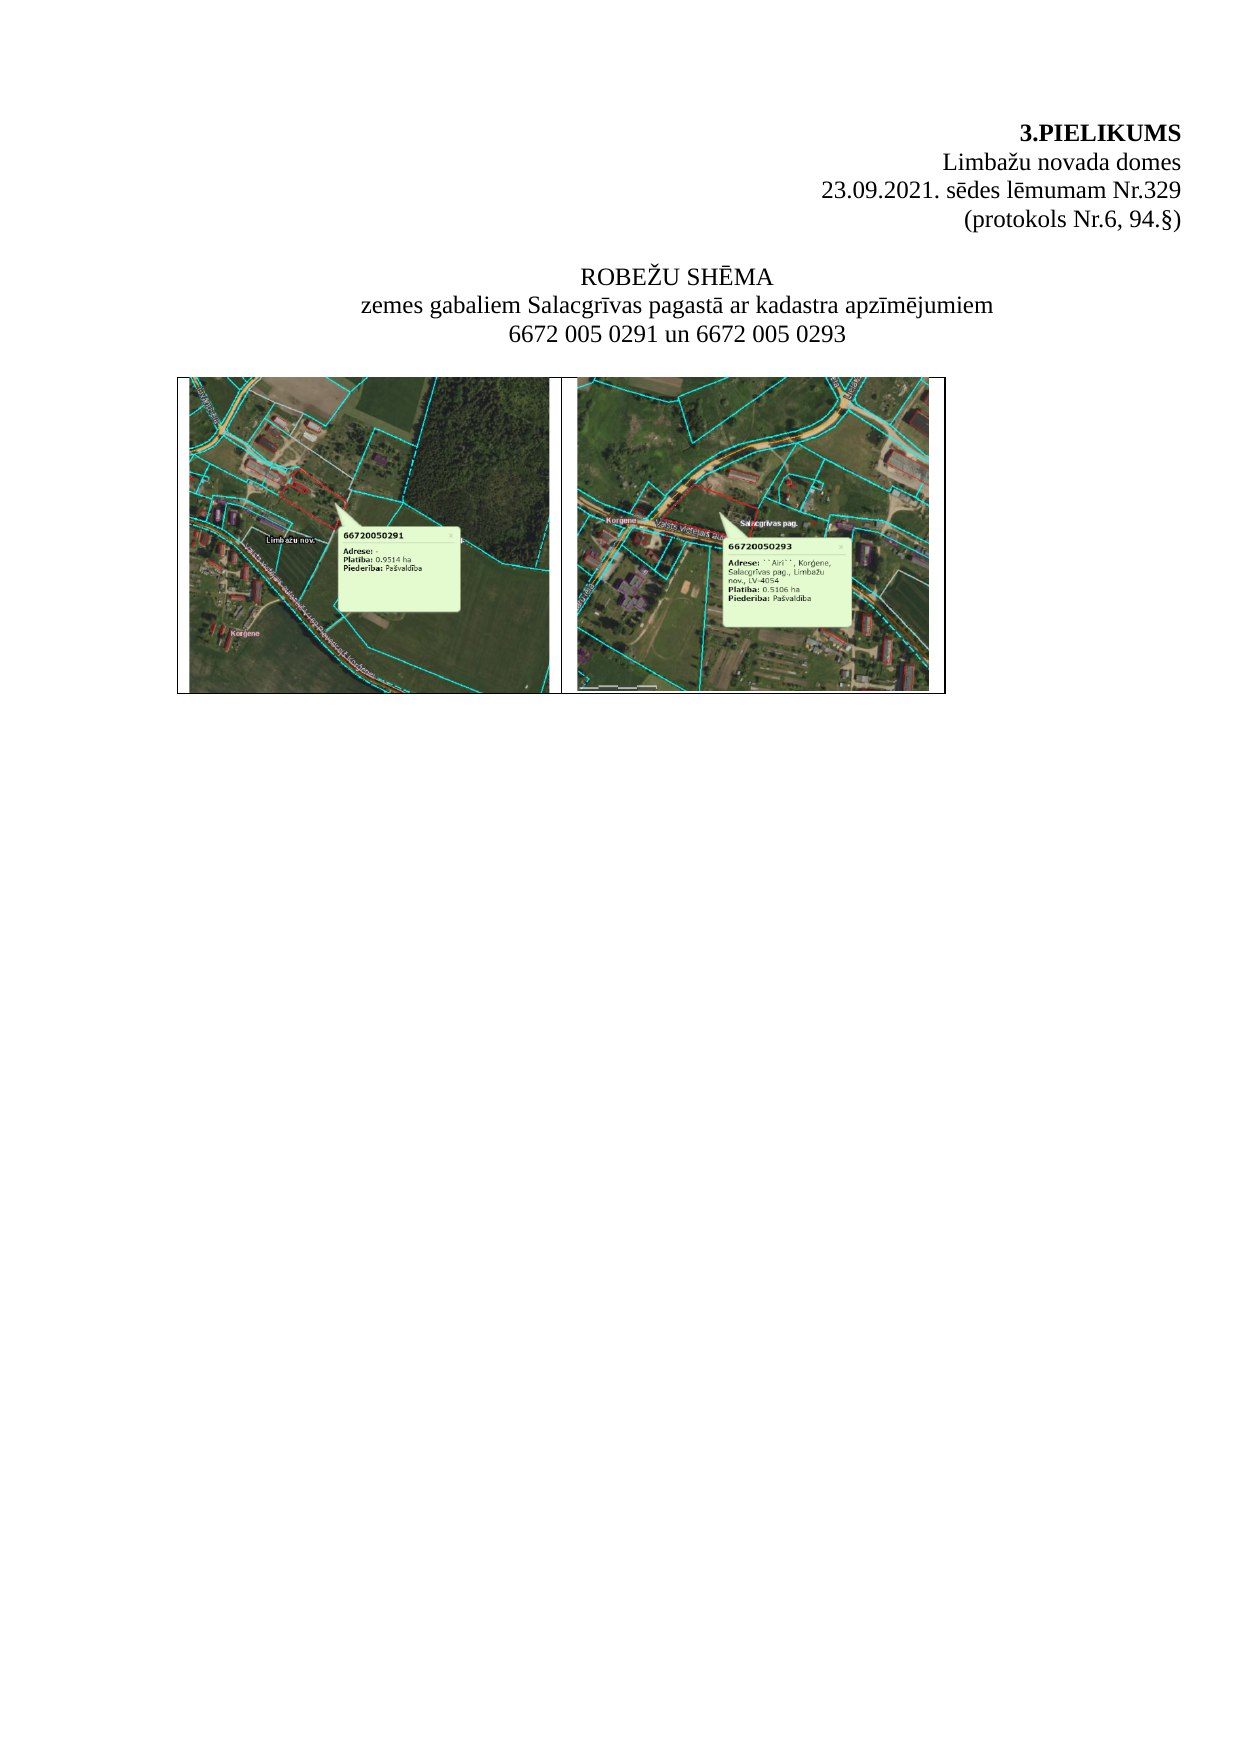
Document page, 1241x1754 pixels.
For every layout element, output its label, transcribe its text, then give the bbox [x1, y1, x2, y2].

picture [577, 377, 929, 691]
text 6672 005 0291 un 6672 005 0293 [177, 319, 1177, 348]
text 23.09.2021. sēdes lēmumam Nr.329 [177, 176, 1181, 204]
table_header [562, 378, 944, 692]
text 3.PIELIKUMS [177, 118, 1181, 147]
picture [189, 377, 550, 693]
text zemes gabaliem Salacgrīvas pagastā ar kadastra apzīmējumiem [177, 291, 1177, 319]
text Limbažu novada domes [177, 147, 1181, 176]
text (protokols Nr.6, 94.§) [177, 204, 1181, 233]
table_header [550, 378, 561, 692]
table_header [178, 378, 189, 692]
text ROBEŽU SHĒMA [177, 262, 1177, 291]
